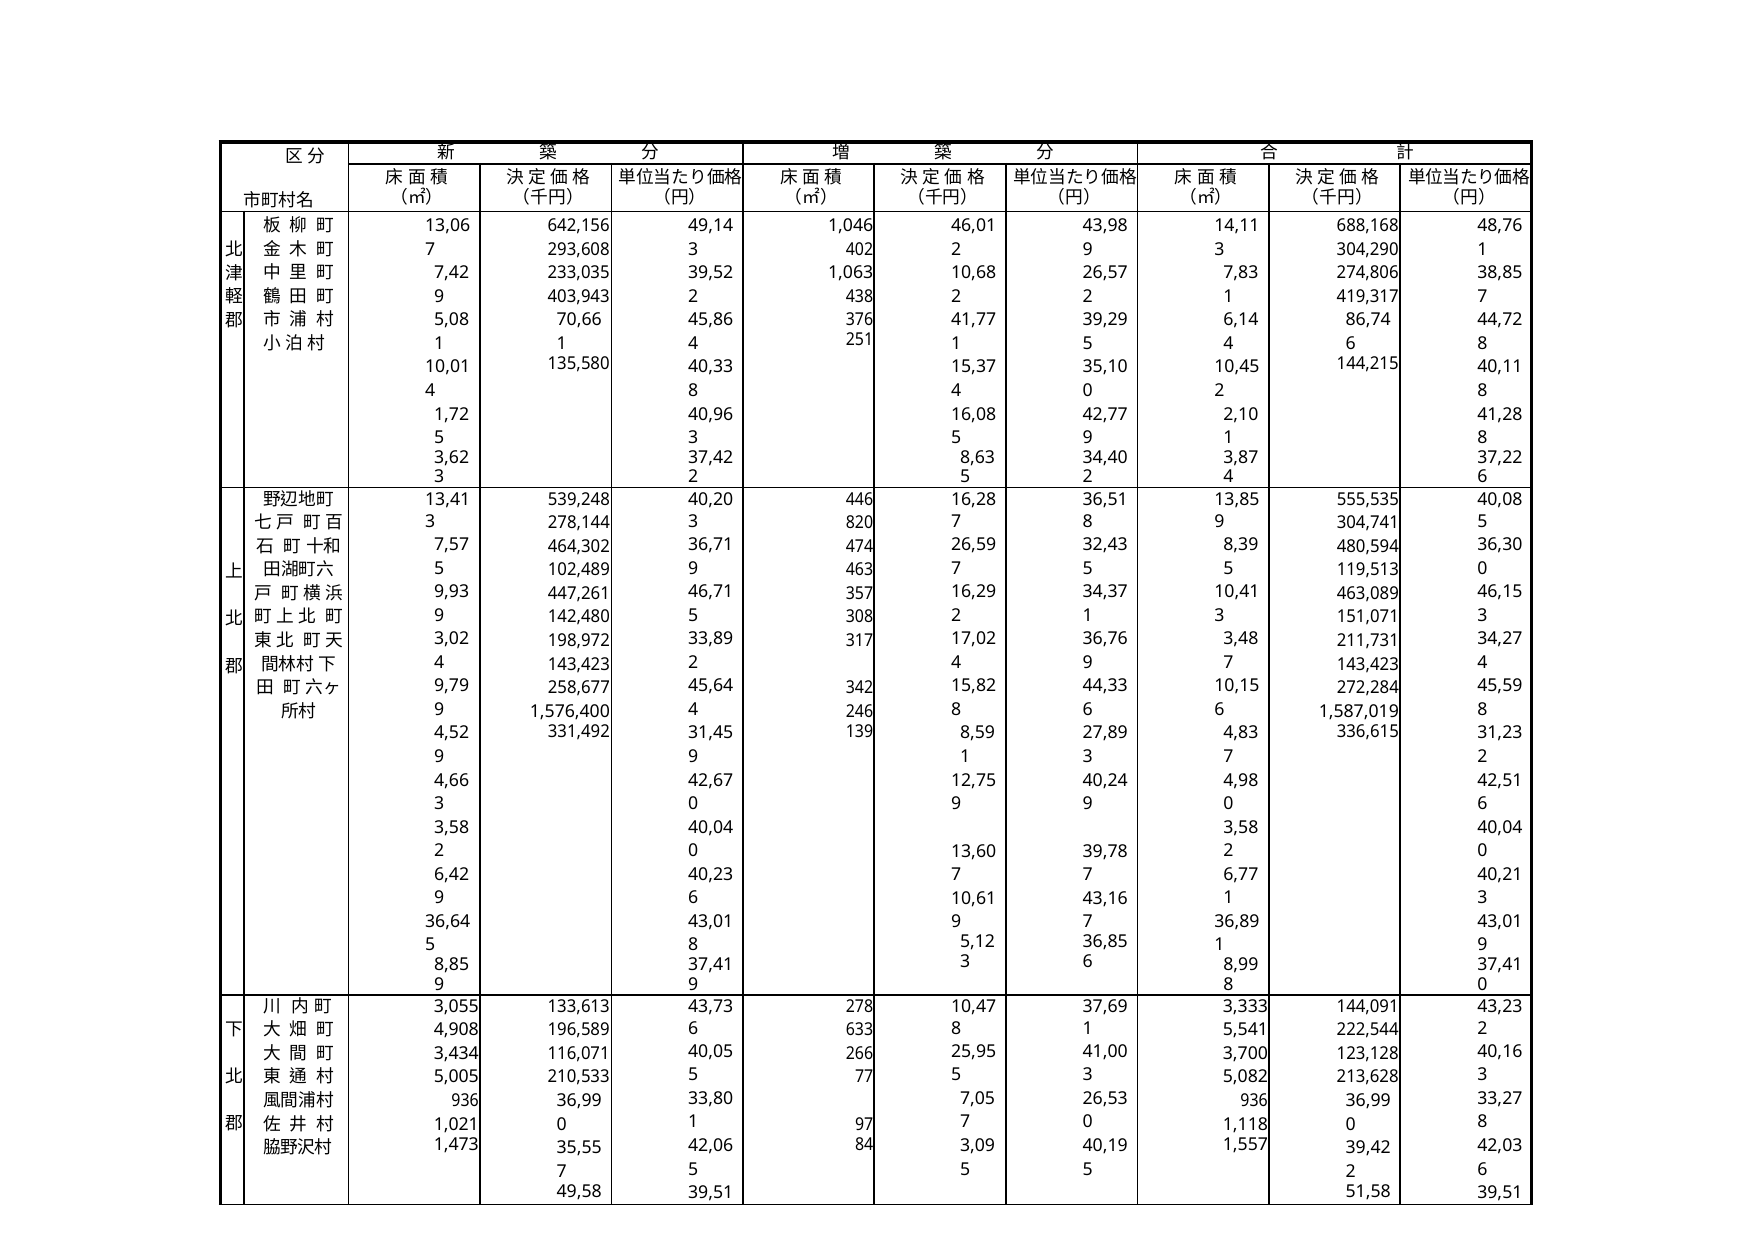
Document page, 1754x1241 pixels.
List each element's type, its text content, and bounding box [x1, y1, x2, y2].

table_cell 16,287 26,597 16,292 17,024 15,828 8,591 12,759 13,607 10,619 5,123 [875, 488, 1005, 994]
table_cell 北津軽郡 [222, 212, 243, 487]
table_cell 539,248 278,144 464,302 102,489 447,261 142,480 198,972 143,423 258,677 1,576,400 331,492 [481, 488, 611, 994]
table_cell 13,413 7,575 9,939 3,024 9,799 4,529 4,663 3,582 6,429 36,645 8,859 [349, 488, 479, 994]
table_cell 1,046 402 1,063 438 376 251 [744, 212, 873, 487]
table_cell 40,085 36,300 46,153 34,274 45,598 31,232 42,516 40,040 40,213 43,019 37,410 [1401, 488, 1530, 994]
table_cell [245, 996, 348, 1204]
table_cell 単位当たり価格 （円） [1401, 165, 1530, 211]
table_cell 555,535 304,741 480,594 119,513 463,089 151,071 211,731 143,423 272,284 1,587,019 336,615 [1270, 488, 1399, 994]
table_cell 床 面 積 （㎡） [1138, 165, 1268, 211]
table_cell 板 柳 町金 木 町中 里 町鶴 田 町市 浦 村小 泊 村 [245, 212, 348, 487]
table_cell 36,518 32,435 34,371 36,769 44,336 27,893 40,249 39,787 43,167 36,856 [1007, 488, 1137, 994]
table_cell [875, 996, 1005, 1204]
table_cell 642,156 293,608 233,035 403,943 70,661 135,580 [481, 212, 611, 487]
table_cell 単位当たり価格 （円） [1007, 165, 1137, 211]
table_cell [1401, 996, 1530, 1204]
table_cell 決 定 価 格 （千円） [875, 165, 1005, 211]
table_header 区 分 市町村名 [222, 144, 348, 211]
table_cell 床 面 積 （㎡） [349, 165, 479, 211]
table_cell 13,859 8,395 10,413 3,487 10,156 4,837 4,980 3,582 6,771 36,891 8,998 [1138, 488, 1268, 994]
table_cell 446 820 474 463 357 308 317 342 246 139 [744, 488, 873, 994]
table_cell 上北郡 [222, 488, 243, 994]
table_cell 14,113 7,831 6,144 10,452 2,101 3,874 [1138, 212, 1268, 487]
table_cell 46,012 10,682 41,771 15,374 16,085 8,635 [875, 212, 1005, 487]
table_cell 49,143 39,522 45,864 40,338 40,963 37,422 [612, 212, 742, 487]
table_cell 688,168 304,290 274,806 419,317 86,746 144,215 [1270, 212, 1399, 487]
table_cell 48,761 38,857 44,728 40,118 41,288 37,226 [1401, 212, 1530, 487]
table_cell 43,989 26,572 39,295 35,100 42,779 34,402 [1007, 212, 1137, 487]
table_cell 決 定 価 格 （千円） [481, 165, 611, 211]
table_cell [349, 996, 479, 1204]
table_header 新 築 分 [349, 144, 742, 163]
table_header 増 築 分 [744, 144, 1137, 163]
table_header 合 計 [1138, 144, 1530, 163]
table_cell 野辺地町 七 戸 町 百 石 町 十和田湖町六 戸 町 横 浜 町 上 北 町 東 北 町 天間林村 下 田 町 六ヶ所村 [245, 488, 348, 994]
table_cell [481, 996, 611, 1204]
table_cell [1138, 996, 1268, 1204]
table_cell 13,067 7,429 5,081 10,014 1,725 3,623 [349, 212, 479, 487]
table_cell 床 面 積 （㎡） [744, 165, 873, 211]
table_cell 下北郡 [222, 996, 243, 1204]
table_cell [1270, 996, 1399, 1204]
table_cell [744, 996, 873, 1204]
table_cell 単位当たり価格 （円） [612, 165, 742, 211]
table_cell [612, 996, 742, 1204]
table_cell 決 定 価 格 （千円） [1270, 165, 1399, 211]
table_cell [1007, 996, 1137, 1204]
table_cell 40,203 36,719 46,715 33,892 45,644 31,459 42,670 40,040 40,236 43,018 37,419 [612, 488, 742, 994]
